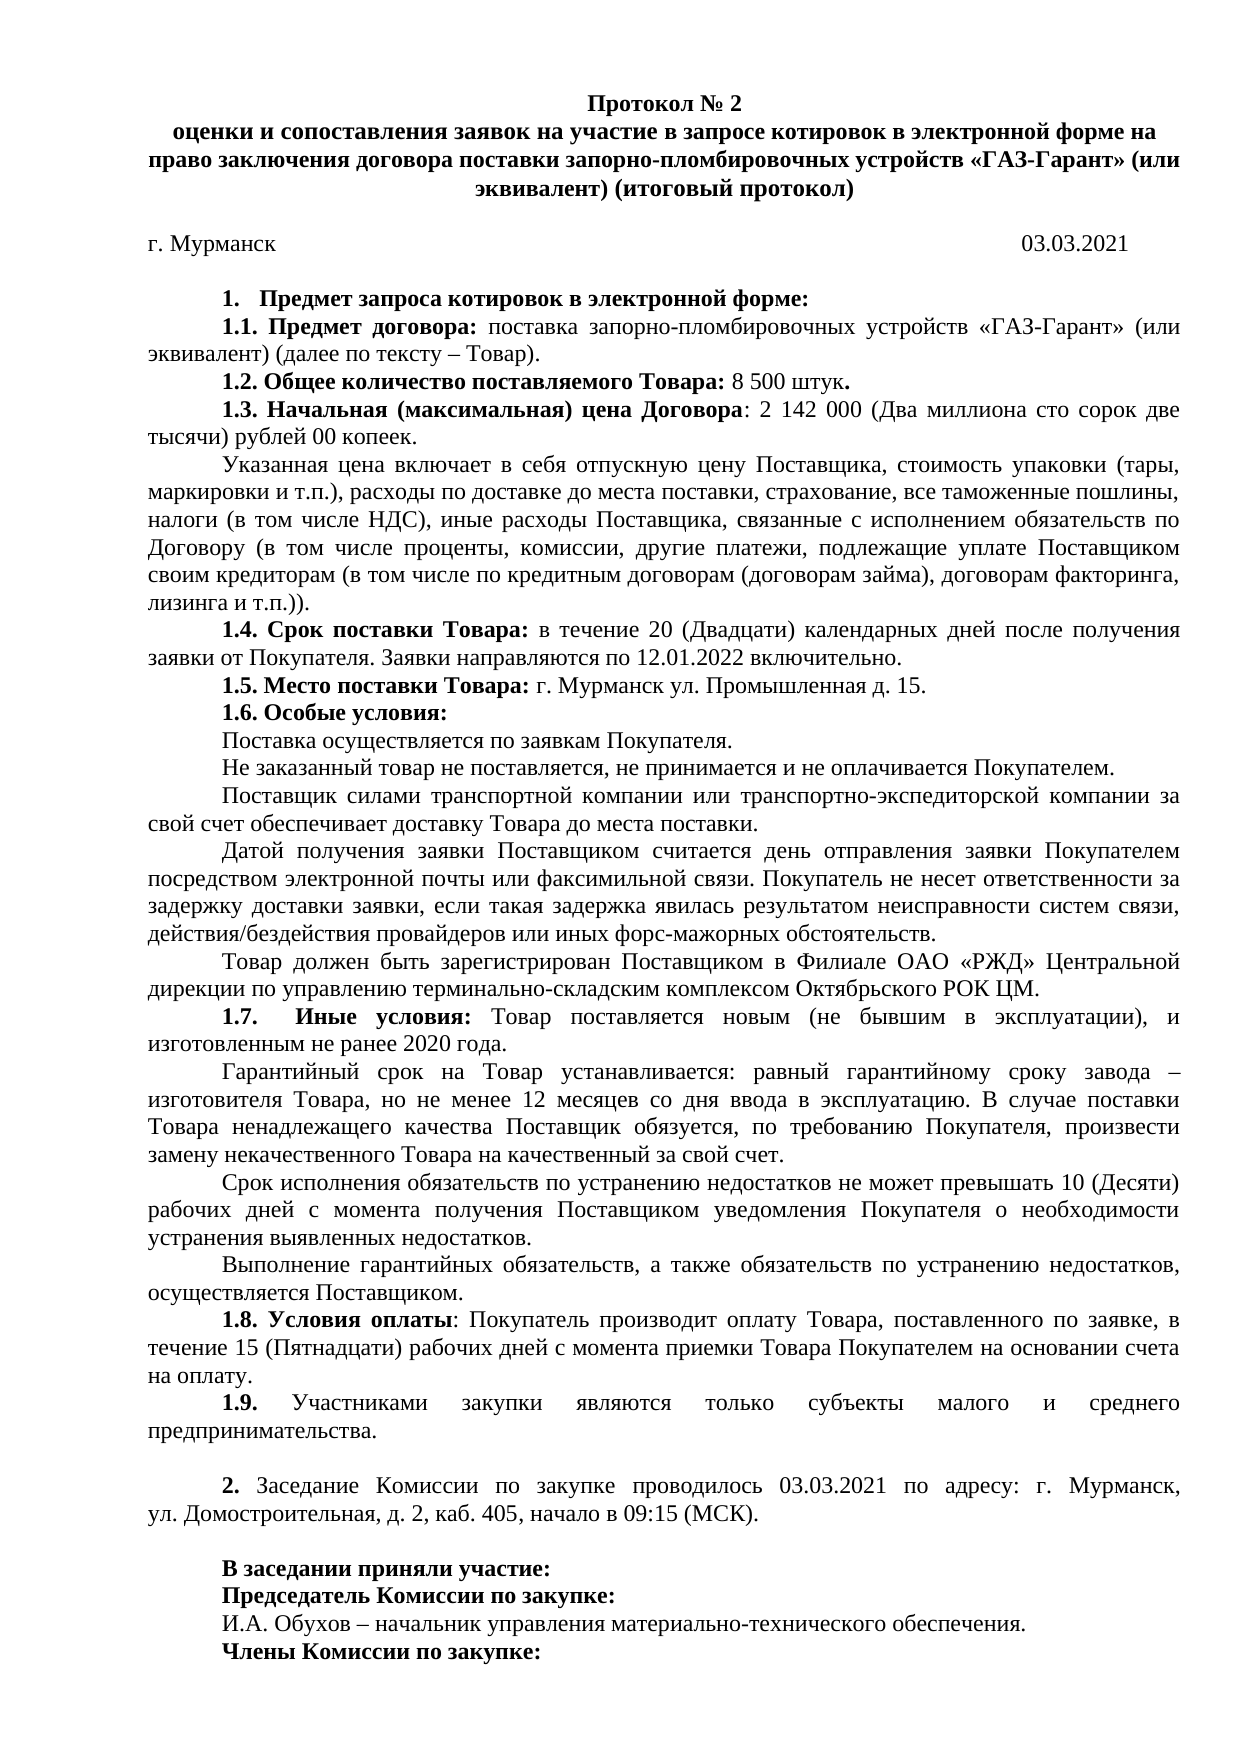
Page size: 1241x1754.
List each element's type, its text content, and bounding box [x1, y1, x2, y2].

text 1.2. Общее количество поставляемого Товара: 8 500 штук. [148, 367, 1181, 394]
text Поставщик силами транспортной компании или транспортно-экспедиторской компании за свой счет обеспечивает доставку Товара до места поставки. [148, 781, 1181, 836]
list Иные условия: Товар поставляется новым (не бывшим в эксплуатации), и изготовленным не ранее 2020 года. [148, 1002, 1181, 1057]
text 1.1. Предмет договора: поставка запорно-пломбировочных устройств «ГАЗ-Гарант» (или эквивалент) (далее по тексту – Товар). [148, 312, 1181, 367]
text В заседании приняли участие: [148, 1554, 1181, 1582]
text Товар должен быть зарегистрирован Поставщиком в Филиале ОАО «РЖД» Центральной дирекции по управлению терминально-складским комплексом Октябрьского РОК ЦМ. [148, 947, 1181, 1002]
text 2. Заседание Комиссии по закупке проводилось 03.03.2021 по адресу: г. Мурманск, ул. Домостроительная, д. 2, каб. 405, начало в 09:15 (МСК). [148, 1471, 1181, 1526]
text оценки и сопоставления заявок на участие в запросе котировок в электронной форме на право заключения договора поставки запорно-пломбировочных устройств «ГАЗ-Гарант» (или эквивалент) (итоговый протокол) [148, 116, 1181, 201]
text Поставка осуществляется по заявкам Покупателя. [148, 726, 1181, 753]
text 1.8. Условия оплаты: Покупатель производит оплату Товара, поставленного по заявке, в течение 15 (Пятнадцати) рабочих дней с момента приемки Товара Покупателем на основании счета на оплату. [148, 1306, 1181, 1388]
text Срок исполнения обязательств по устранению недостатков не может превышать 10 (Десяти) рабочих дней с момента получения Поставщиком уведомления Покупателя о необходимости устранения выявленных недостатков. [148, 1167, 1181, 1250]
text Указанная цена включает в себя отпускную цену Поставщика, стоимость упаковки (тары, маркировки и т.п.), расходы по доставке до места поставки, страхование, все таможенные пошлины, налоги (в том числе НДС), иные расходы Поставщика, связанные с исполнением обязательств по Договору (в том числе проценты, комиссии, другие платежи, подлежащие уплате Поставщиком своим кредиторам (в том числе по кредитным договорам (договорам займа), договорам факторинга, лизинга и т.п.)). [148, 450, 1181, 615]
text И.А. Обухов – начальник управления материально-технического обеспечения. [148, 1609, 1181, 1637]
text 1.3. Начальная (максимальная) цена Договора: 2 142 000 (Два миллиона сто сорок две тысячи) рублей 00 копеек. [148, 394, 1181, 450]
text Гарантийный срок на Товар устанавливается: равный гарантийному сроку завода –изготовителя Товара, но не менее 12 месяцев со дня ввода в эксплуатацию. В случае поставки Товара ненадлежащего качества Поставщик обязуется, по требованию Покупателя, произвести замену некачественного Товара на качественный за свой счет. [148, 1057, 1181, 1167]
text Председатель Комиссии по закупке: [148, 1582, 1181, 1609]
text 1.4. Срок поставки Товара: в течение 20 (Двадцати) календарных дней после получения заявки от Покупателя. Заявки направляются по 12.01.2022 включительно. [148, 615, 1181, 671]
text г. Мурманск 03.03.2021 [148, 229, 1181, 257]
text 1.5. Место поставки Товара: г. Мурманск ул. Промышленная д. 15. [148, 671, 1181, 698]
text Датой получения заявки Поставщиком считается день отправления заявки Покупателем посредством электронной почты или факсимильной связи. Покупатель не несет ответственности за задержку доставки заявки, если такая задержка явилась результатом неисправности систем связи, действия/бездействия провайдеров или иных форс-мажорных обстоятельств. [148, 836, 1181, 947]
text Не заказанный товар не поставляется, не принимается и не оплачивается Покупателем. [148, 753, 1181, 781]
text Члены Комиссии по закупке: [148, 1637, 1181, 1664]
text 1.9. Участниками закупки являются только субъекты малого и среднего предпринимательства. [148, 1388, 1181, 1443]
text 1.6. Особые условия: [148, 698, 1181, 726]
subtitle Предмет запроса котировок в электронной форме: [222, 284, 1181, 312]
text Выполнение гарантийных обязательств, а также обязательств по устранению недостатков, осуществляется Поставщиком. [148, 1250, 1181, 1306]
subtitle Протокол № 2 [148, 89, 1181, 116]
